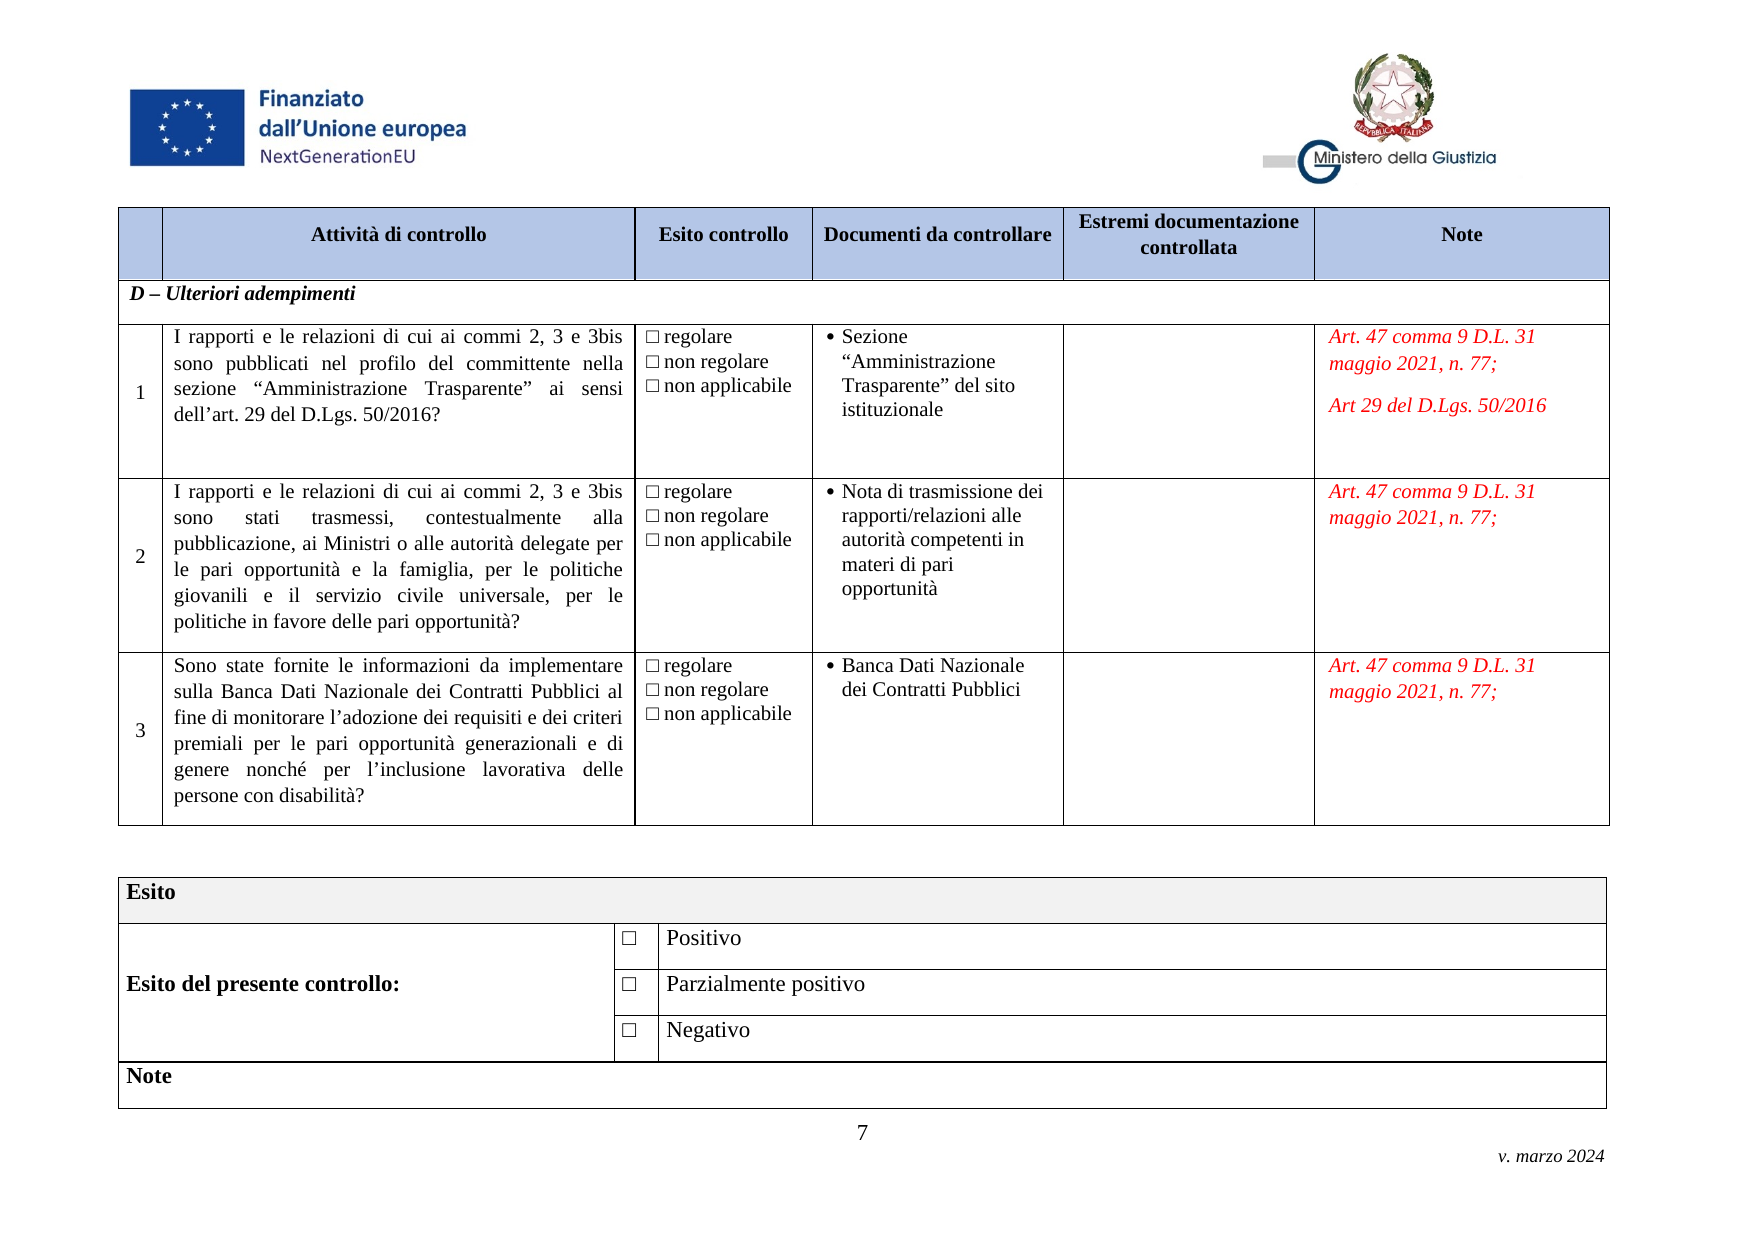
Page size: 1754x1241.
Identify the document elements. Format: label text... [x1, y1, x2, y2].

table_cell 2 [119, 479, 162, 652]
table_cell □ regolare □ non regolare □ non applicabile [636, 653, 812, 825]
table_cell Nota di trasmissione dei rapporti/relazioni alle autorità competenti in materi di pari opportunità [813, 479, 1063, 652]
table_cell [1064, 479, 1314, 652]
table_header Attività di controllo [163, 208, 634, 279]
table_cell D – Ulteriori adempimenti [119, 281, 1609, 323]
table_cell Note [119, 1063, 1606, 1107]
table_header Estremi documentazione controllata [1064, 208, 1314, 279]
table_cell Parzialmente positivo [659, 970, 1606, 1015]
table_cell Art. 47 comma 9 D.L. 31 maggio 2021, n. 77; [1315, 479, 1609, 652]
table_cell □ regolare □ non regolare □ non applicabile [636, 479, 812, 652]
table_cell □ [615, 1016, 658, 1061]
table_cell Esito del presente controllo: [119, 924, 614, 1061]
table_cell Art. 47 comma 9 D.L. 31 maggio 2021, n. 77; Art 29 del D.Lgs. 50/2016 [1315, 325, 1609, 478]
table_cell [1064, 653, 1314, 825]
table_cell [1064, 325, 1314, 478]
table_cell 1 [119, 325, 162, 478]
table_cell Negativo [659, 1016, 1606, 1061]
table_cell □ [615, 970, 658, 1015]
table_cell I rapporti e le relazioni di cui ai commi 2, 3 e 3bis sono stati trasmessi, contestualmente alla pubblicazione, ai Ministri o alle autorità delegate per le pari opportunità e la famiglia, per le politiche giovanili e il servizio civile universale, per le politiche in favore delle pari opportunità? [163, 479, 634, 652]
table_cell Banca Dati Nazionale dei Contratti Pubblici [813, 653, 1063, 825]
table_cell I rapporti e le relazioni di cui ai commi 2, 3 e 3bis sono pubblicati nel profilo del committente nella sezione “Amministrazione Trasparente” ai sensi dell’art. 29 del D.Lgs. 50/2016? [163, 325, 634, 478]
table_cell □ [615, 924, 658, 969]
table_header Esito controllo [636, 208, 812, 279]
table_cell Sezione “Amministrazione Trasparente” del sito istituzionale [813, 325, 1063, 478]
table_cell 3 [119, 653, 162, 825]
table_cell Positivo [659, 924, 1606, 969]
table_header Note [1315, 208, 1609, 279]
table_header Documenti da controllare [813, 208, 1063, 279]
picture [1200, 41, 1605, 207]
table_cell Sono state fornite le informazioni da implementare sulla Banca Dati Nazionale dei Contratti Pubblici al fine di monitorare l’adozione dei requisiti e dei criteri premiali per le pari opportunità generazionali e di genere nonché per l’inclusione lavorativa delle persone con disabilità? [163, 653, 634, 825]
table_header [119, 208, 162, 279]
table_cell Art. 47 comma 9 D.L. 31 maggio 2021, n. 77; [1315, 653, 1609, 825]
table_cell □ regolare □ non regolare □ non applicabile [636, 325, 812, 478]
picture [118, 80, 485, 176]
table_header Esito [119, 878, 1606, 923]
